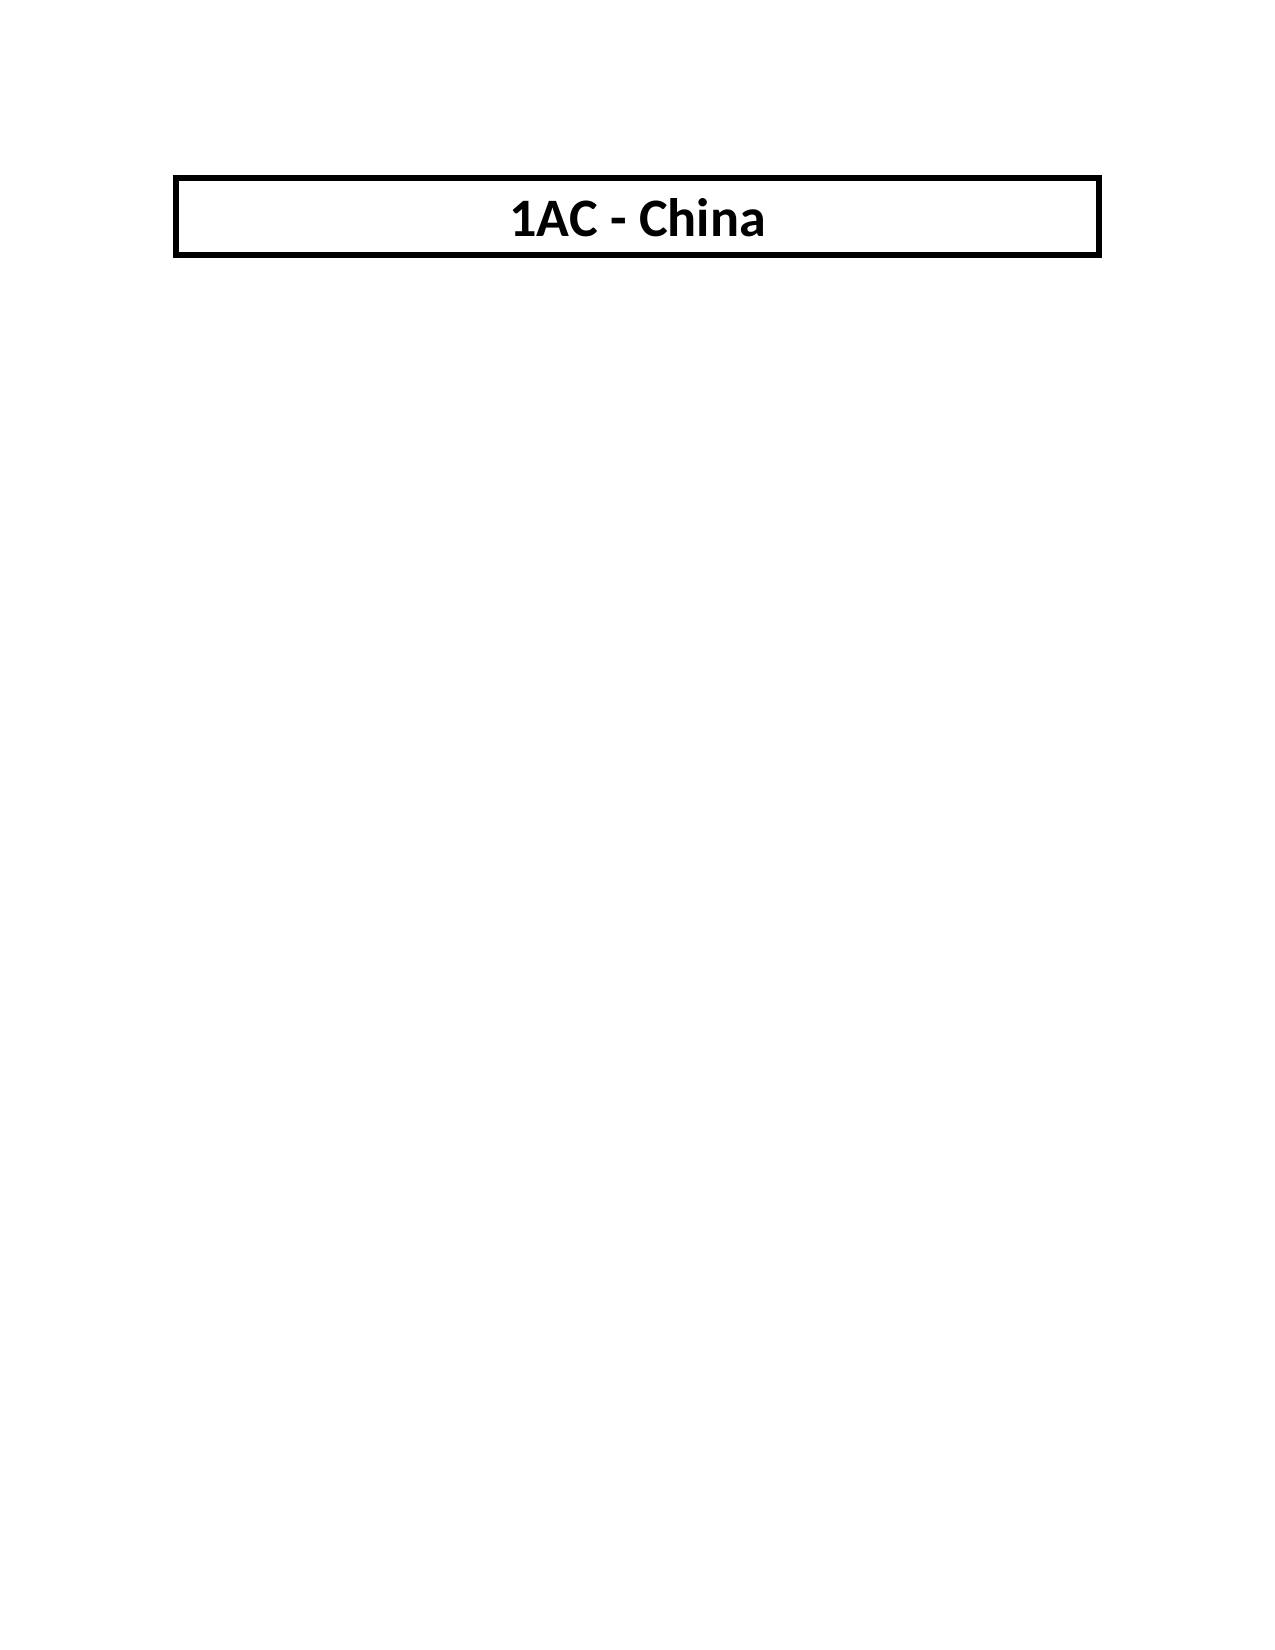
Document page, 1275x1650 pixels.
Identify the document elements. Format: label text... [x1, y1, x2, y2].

subtitle 1AC - China [179, 181, 1096, 252]
